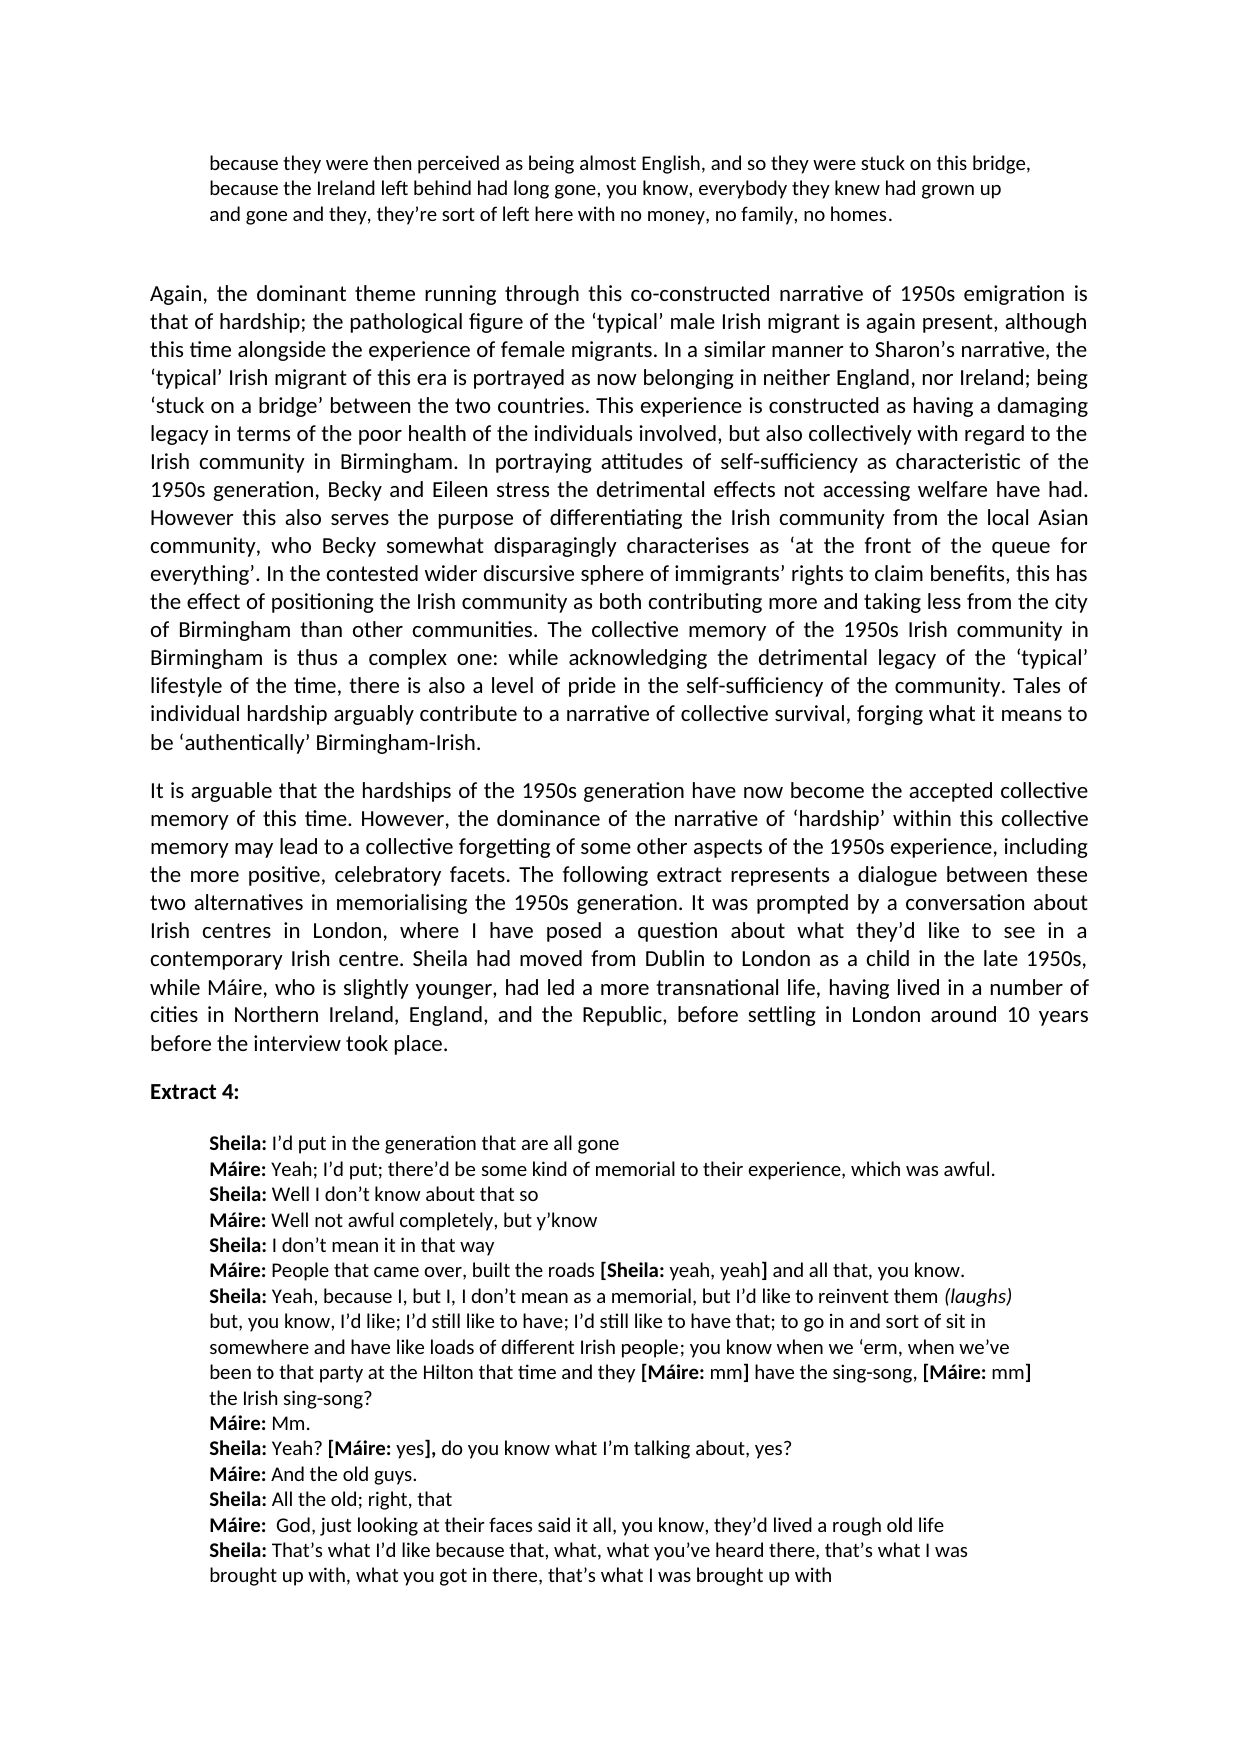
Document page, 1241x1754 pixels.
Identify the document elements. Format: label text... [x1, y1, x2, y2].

text Sheila: Yeah? [Máire: yes], do you know what I’m talking about, yes? [209, 1436, 1036, 1461]
text Máire: Well not awful completely, but y’know [209, 1207, 1036, 1232]
text Sheila: I don’t mean it in that way [209, 1232, 1036, 1258]
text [209, 150, 1036, 226]
text Again, the dominant theme running through this co-constructed narrative of 1950s emigration is that of hardship; the pathological figure of the ‘typical’ male Irish migrant is again present, although this time alongside the experience of female migrants. In a similar manner to Sharon’s narrative, the ‘typical’ Irish migrant of this era is portrayed as now belonging in neither England, nor Ireland; being ‘stuck on a bridge’ between the two countries. This experience is constructed as having a damaging legacy in terms of the poor health of the individuals involved, but also collectively with regard to the Irish community in Birmingham. In portraying attitudes of self-sufficiency as characteristic of the 1950s generation, Becky and Eileen stress the detrimental effects not accessing welfare have had. However this also serves the purpose of differentiating the Irish community from the local Asian community, who Becky somewhat disparagingly characterises as ‘at the front of the queue for everything’. In the contested wider discursive sphere of immigrants’ rights to claim benefits, this has the effect of positioning the Irish community as both contributing more and taking less from the city of Birmingham than other communities. The collective memory of the 1950s Irish community in Birmingham is thus a complex one: while acknowledging the detrimental legacy of the ‘typical’ lifestyle of the time, there is also a level of pride in the self-sufficiency of the community. Tales of individual hardship arguably contribute to a narrative of collective survival, forging what it means to be ‘authentically’ Birmingham-Irish. [150, 279, 1090, 756]
text Máire: People that came over, built the roads [Sheila: yeah, yeah] and all that, you know. [209, 1258, 1036, 1283]
text Máire: God, just looking at their faces said it all, you know, they’d lived a rough old life [209, 1512, 1036, 1537]
text Sheila: Well I don’t know about that so [209, 1181, 1036, 1207]
text Máire: And the old guys. [209, 1461, 1036, 1486]
text Sheila: I’d put in the generation that are all gone [209, 1131, 1036, 1156]
text Sheila: All the old; right, that [209, 1486, 1036, 1512]
text Máire: Yeah; I’d put; there’d be some kind of memorial to their experience, which was awful. [209, 1156, 1036, 1181]
text Sheila: Yeah, because I, but I, I don’t mean as a memorial, but I’d like to reinvent them (laughs) but, you know, I’d like; I’d still like to have; I’d still like to have that; to go in and sort of sit in somewhere and have like loads of different Irish people; you know when we ‘erm, when we’ve been to that party at the Hilton that time and they [Máire: mm] have the sing-song, [Máire: mm] the Irish sing-song? [209, 1283, 1036, 1410]
text It is arguable that the hardships of the 1950s generation have now become the accepted collective memory of this time. However, the dominance of the narrative of ‘hardship’ within this collective memory may lead to a collective forgetting of some other aspects of the 1950s experience, including the more positive, celebratory facets. The following extract represents a dialogue between these two alternatives in memorialising the 1950s generation. It was prompted by a conversation about Irish centres in London, where I have posed a question about what they’d like to see in a contemporary Irish centre. Sheila had moved from Dublin to London as a child in the late 1950s, while Máire, who is slightly younger, had led a more transnational life, having lived in a number of cities in Northern Ireland, England, and the Republic, before settling in London around 10 years before the interview took place. [150, 776, 1090, 1057]
text Sheila: That’s what I’d like because that, what, what you’ve heard there, that’s what I was brought up with, what you got in there, that’s what I was brought up with [209, 1537, 1036, 1588]
text Máire: Mm. [209, 1410, 1036, 1436]
text Extract 4: [150, 1077, 1090, 1106]
